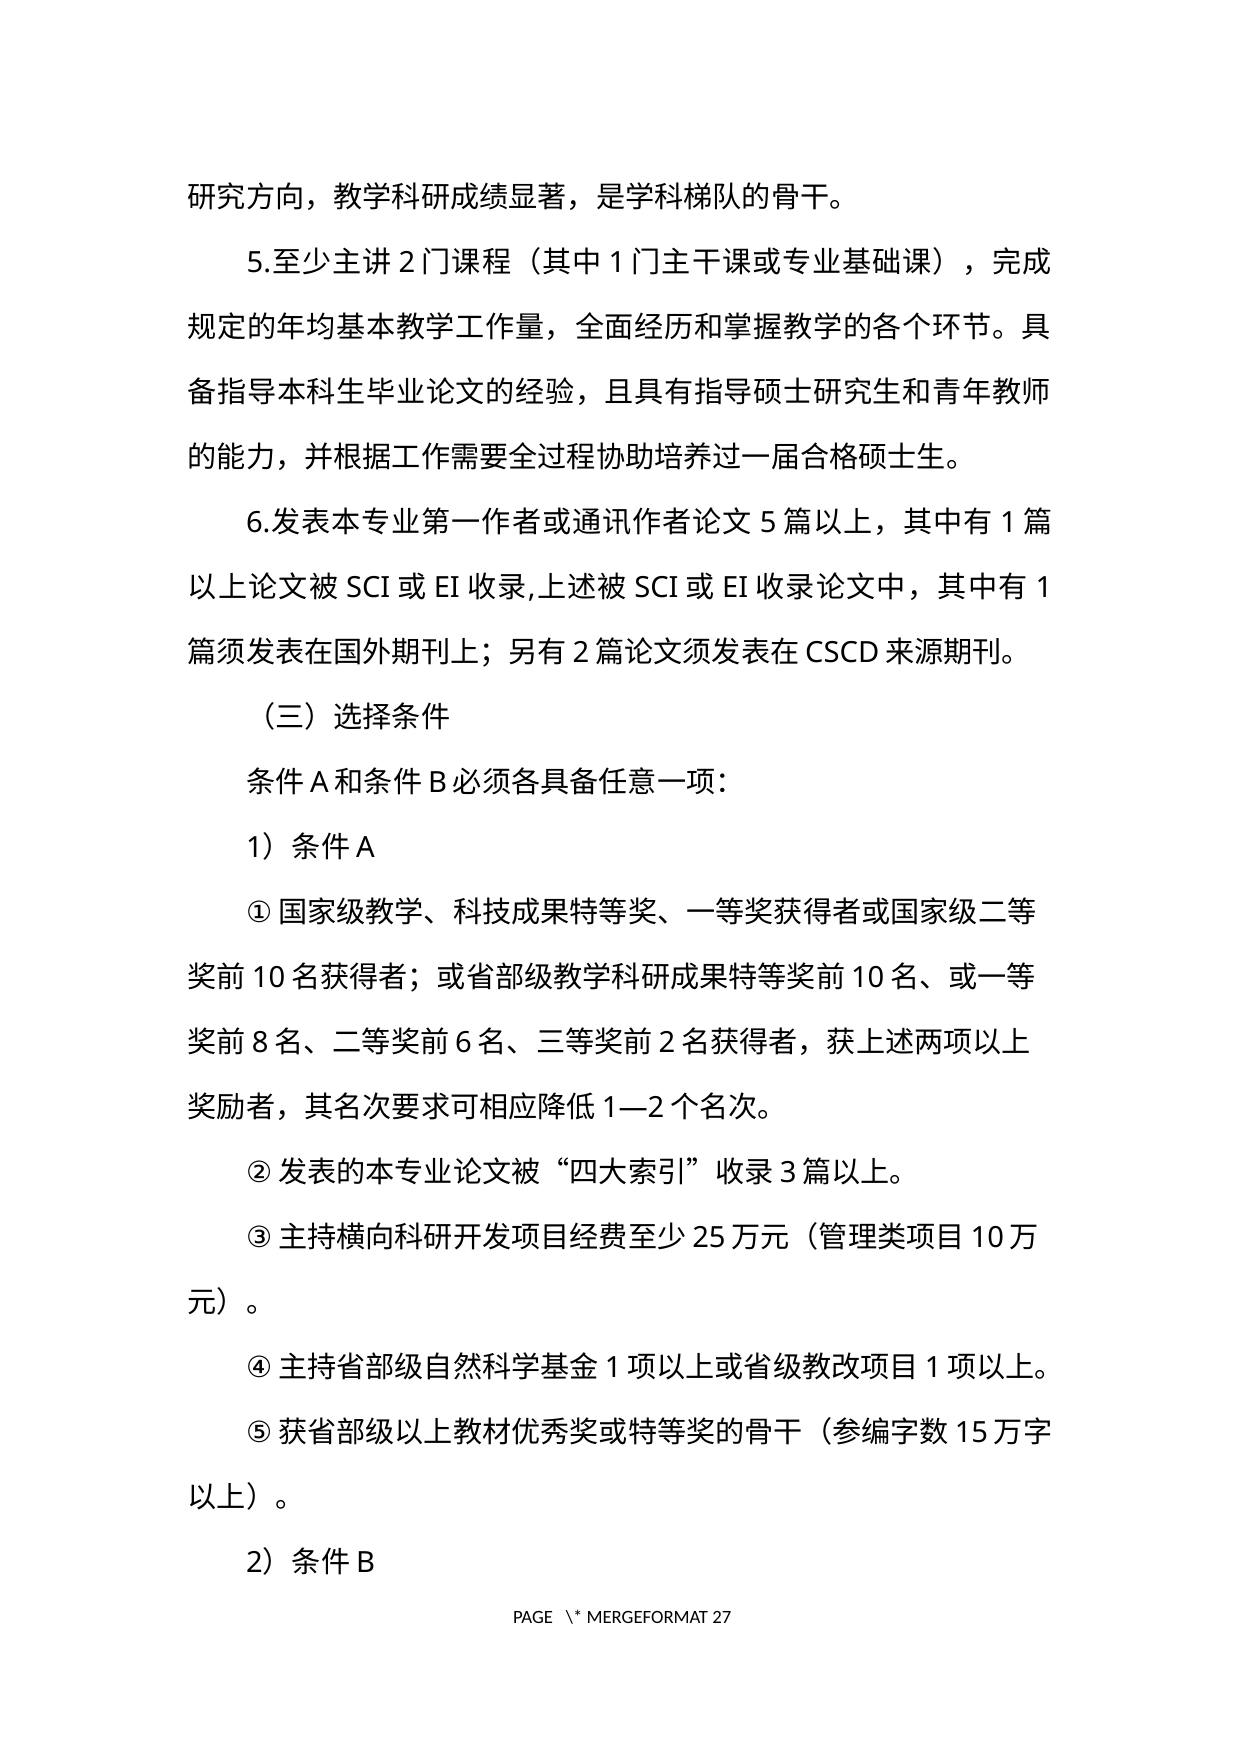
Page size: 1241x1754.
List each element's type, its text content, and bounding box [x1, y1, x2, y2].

text 6.发表本专业第一作者或通讯作者论文5篇以上，其中有1篇以上论文被SCI或EI收录,上述被SCI或EI收录论文中，其中有1篇须发表在国外期刊上；另有2篇论文须发表在CSCD来源期刊。 [187, 487, 1053, 682]
text ②发表的本专业论文被“四大索引”收录3篇以上。 [187, 1137, 1053, 1202]
text 1）条件A [187, 812, 1053, 877]
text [187, 162, 1053, 227]
text 5.至少主讲2门课程（其中1门主干课或专业基础课），完成规定的年均基本教学工作量，全面经历和掌握教学的各个环节。具备指导本科生毕业论文的经验，且具有指导硕士研究生和青年教师的能力，并根据工作需要全过程协助培养过一届合格硕士生。 [187, 227, 1053, 487]
text ⑤获省部级以上教材优秀奖或特等奖的骨干（参编字数15万字以上）。 [187, 1397, 1053, 1527]
text （三）选择条件 [187, 682, 1053, 747]
text ①国家级教学、科技成果特等奖、一等奖获得者或国家级二等奖前10名获得者；或省部级教学科研成果特等奖前10名、或一等奖前8名、二等奖前6名、三等奖前2名获得者，获上述两项以上奖励者，其名次要求可相应降低1—2个名次。 [187, 877, 1053, 1137]
text 2）条件B [187, 1527, 1053, 1592]
text 条件A和条件B必须各具备任意一项： [187, 747, 1053, 812]
text ③主持横向科研开发项目经费至少25万元（管理类项目10万元）。 [187, 1202, 1053, 1332]
text ④主持省部级自然科学基金1项以上或省级教改项目1项以上。 [187, 1332, 1053, 1397]
